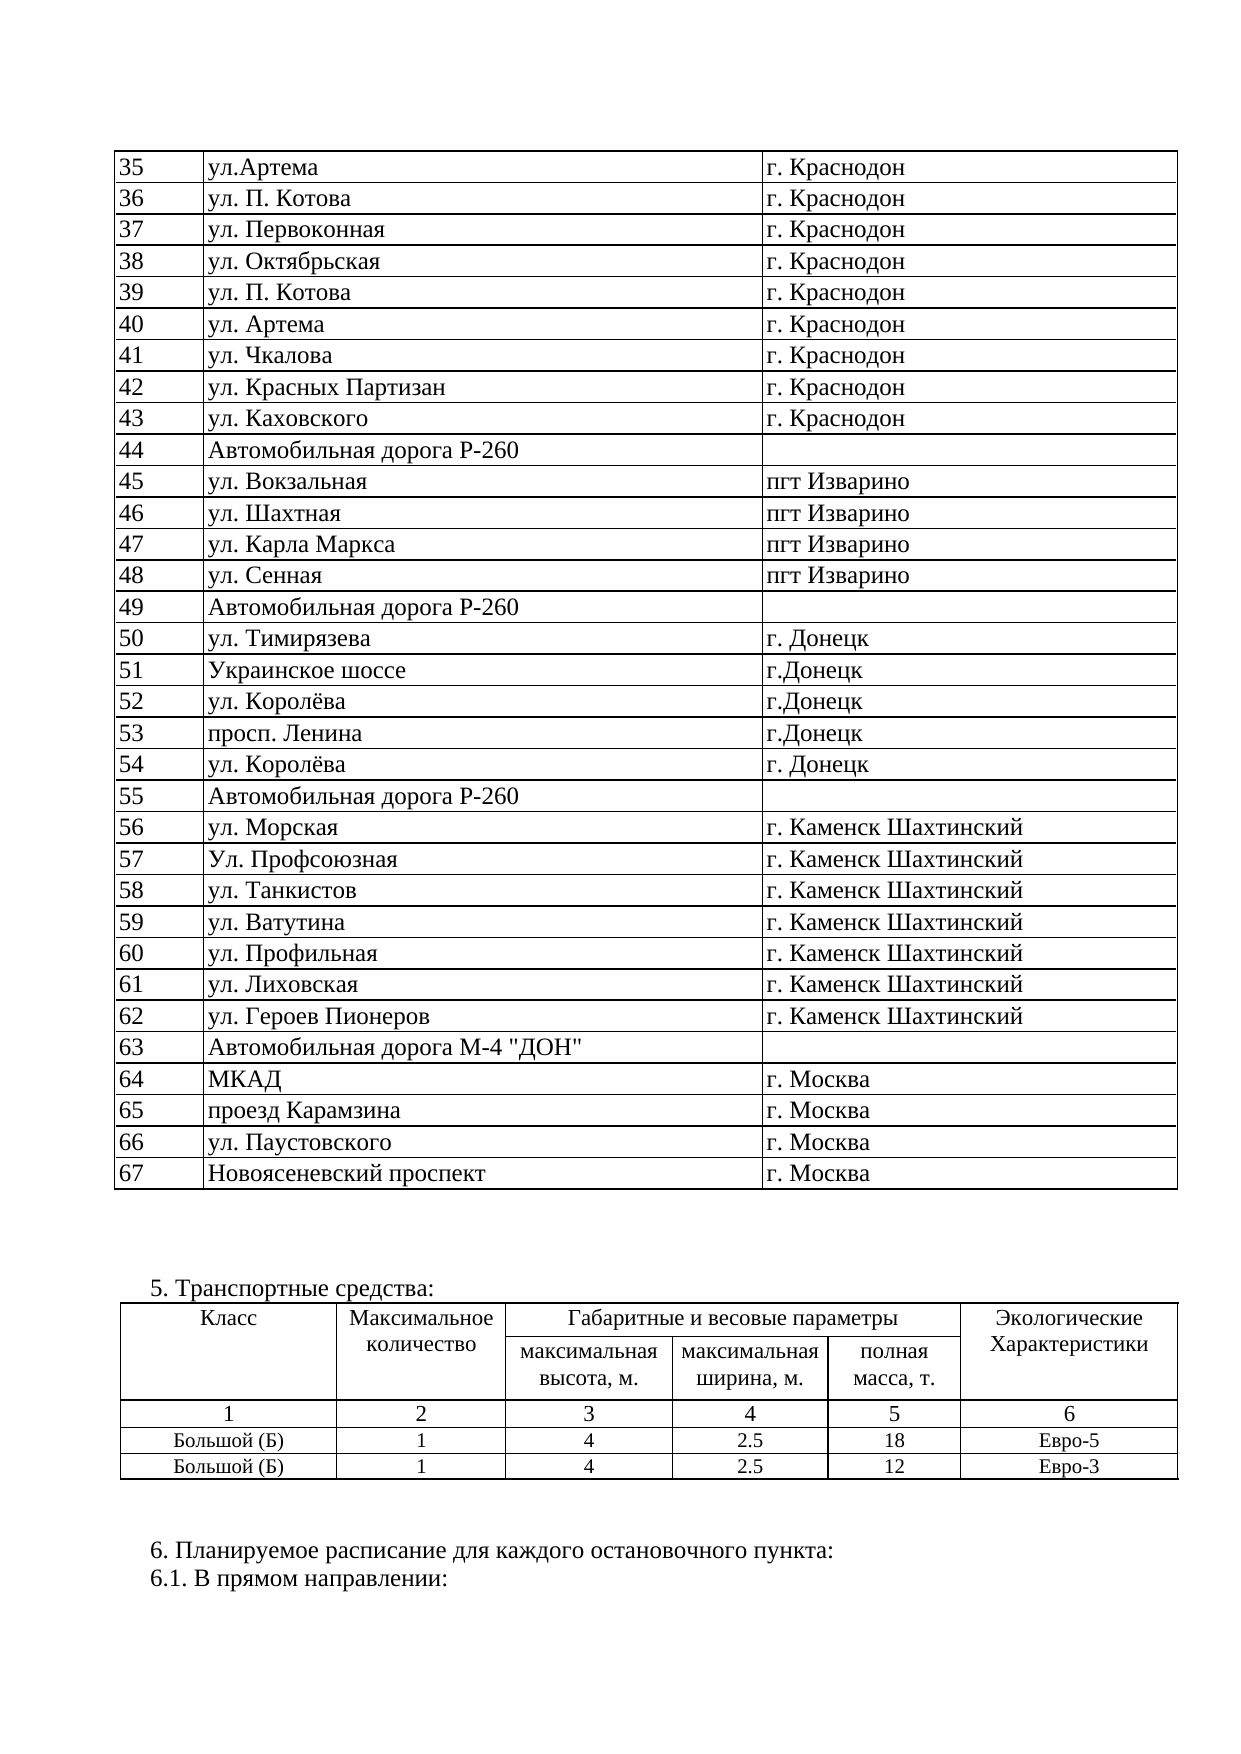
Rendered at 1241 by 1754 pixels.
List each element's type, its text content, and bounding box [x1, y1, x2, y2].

table_cell 65 [115, 1095, 203, 1125]
table_cell пгт Изварино [763, 559, 1177, 590]
table_cell [763, 779, 1177, 811]
table_cell Автомобильная дорога Р-260 [204, 435, 762, 464]
table_cell 47 [115, 529, 203, 559]
table_cell 44 [115, 434, 203, 464]
table_cell [763, 1031, 1177, 1062]
table_cell 38 [115, 245, 203, 276]
table_cell 1 [337, 1428, 505, 1452]
table_cell 62 [115, 1000, 203, 1031]
table_cell 64 [115, 1063, 203, 1094]
table_cell ул. Вокзальная [204, 466, 762, 496]
table_cell 43 [115, 403, 203, 433]
table_cell Автомобильная дорога Р-260 [204, 592, 762, 622]
table_cell 50 [115, 623, 203, 653]
table_cell ул. Тимирязева [204, 623, 762, 653]
table_cell 1 [121, 1401, 336, 1427]
table_cell г.Донецк [763, 653, 1177, 685]
table_cell 3 [506, 1401, 672, 1427]
table_cell 35 [115, 152, 203, 181]
table_cell 60 [115, 938, 203, 968]
table_cell [763, 433, 1177, 464]
table_cell г.Донецк [763, 716, 1177, 748]
table_cell ул. П. Котова [204, 277, 762, 307]
table_cell ул. Королёва [204, 686, 762, 716]
table_cell ул. Морская [204, 812, 762, 842]
table_cell 67 [115, 1158, 203, 1188]
table_cell ул. Королёва [204, 749, 762, 779]
table_cell ул.Артема [204, 152, 762, 181]
table_cell г. Донецк [763, 622, 1177, 653]
table_cell 6 [961, 1401, 1177, 1427]
table_cell [763, 590, 1177, 622]
table_cell 40 [115, 308, 203, 339]
table_cell 53 [115, 717, 203, 748]
table_cell проезд Карамзина [204, 1095, 762, 1125]
table_cell ул. Ватутина [204, 907, 762, 936]
table_cell 49 [115, 591, 203, 622]
table_cell 54 [115, 749, 203, 779]
table_cell 42 [115, 371, 203, 402]
table_cell ул. Чкалова [204, 340, 762, 370]
table_cell 55 [115, 780, 203, 811]
table_cell Большой (Б) [121, 1428, 336, 1452]
table_cell ул. Профильная [204, 938, 762, 968]
table_cell 4 [673, 1401, 827, 1427]
table_cell максимальная ширина, м. [673, 1337, 827, 1399]
table_cell пгт Изварино [763, 465, 1177, 496]
table_cell Автомобильная дорога М-4 "ДОН" [204, 1032, 762, 1062]
table_header Класс [121, 1304, 336, 1399]
table_cell г. Каменск Шахтинский [763, 811, 1177, 842]
table_cell 12 [829, 1454, 960, 1478]
table_header Экологические Характеристики [961, 1304, 1177, 1399]
table_cell г. Каменск Шахтинский [763, 999, 1177, 1031]
table_cell 66 [115, 1126, 203, 1157]
text 6. Планируемое расписание для каждого остановочного пункта: [150, 1535, 1090, 1563]
table_cell г. Каменск Шахтинский [763, 968, 1177, 999]
table_cell 36 [115, 183, 203, 213]
table_cell 37 [115, 214, 203, 244]
table_cell г. Каменск Шахтинский [763, 874, 1177, 905]
table_cell ул. Октябрьская [204, 246, 762, 276]
table_cell ул. Героев Пионеров [204, 1001, 762, 1031]
table_cell ул. Карла Маркса [204, 529, 762, 559]
table_cell г. Москва [763, 1094, 1177, 1125]
table_cell пгт Изварино [763, 496, 1177, 527]
table_cell 52 [115, 686, 203, 716]
table_cell 45 [115, 466, 203, 496]
table_cell ул. Лиховская [204, 970, 762, 999]
table_cell 41 [115, 340, 203, 370]
table_cell Новоясеневский проспект [204, 1158, 762, 1188]
table_cell ул. П. Котова [204, 183, 762, 213]
table_cell г. Москва [763, 1125, 1177, 1157]
table_cell г. Краснодон [763, 213, 1177, 244]
table_cell 2 [337, 1401, 505, 1427]
table_cell ул. Первоконная [204, 215, 762, 244]
table_cell г. Краснодон [763, 370, 1177, 402]
table_cell полная масса, т. [829, 1337, 960, 1399]
table_cell ул. Сенная [204, 561, 762, 590]
table_cell 4 [506, 1428, 672, 1452]
table_cell г. Краснодон [763, 244, 1177, 276]
table_cell Евро-5 [961, 1428, 1177, 1452]
table_cell ул. Артема [204, 309, 762, 339]
table_cell г. Каменск Шахтинский [763, 905, 1177, 936]
table_cell 48 [115, 560, 203, 590]
table_cell г. Каменск Шахтинский [763, 936, 1177, 968]
table_cell г. Краснодон [763, 181, 1177, 213]
table_cell 56 [115, 812, 203, 842]
table_cell г. Краснодон [763, 276, 1177, 307]
table_cell 1 [337, 1454, 505, 1478]
text 6.1. В прямом направлении: [150, 1563, 1090, 1592]
table_cell 51 [115, 654, 203, 685]
table_cell г. Краснодон [763, 152, 1177, 181]
table_cell г. Краснодон [763, 402, 1177, 433]
table_cell г. Краснодон [763, 307, 1177, 339]
table_cell 63 [115, 1032, 203, 1062]
table_cell МКАД [204, 1064, 762, 1094]
table_cell Ул. Профсоюзная [204, 844, 762, 873]
table_cell 5 [829, 1401, 960, 1427]
table_cell просп. Ленина [204, 718, 762, 748]
table_cell г. Москва [763, 1062, 1177, 1094]
table_cell г. Краснодон [763, 339, 1177, 370]
table_header Максимальное количество [337, 1304, 505, 1399]
table_cell 39 [115, 277, 203, 307]
table_cell 2.5 [673, 1454, 827, 1478]
table_cell ул. Шахтная [204, 498, 762, 527]
table_cell Евро-3 [961, 1454, 1177, 1478]
table_cell Большой (Б) [121, 1454, 336, 1478]
table_cell 2.5 [673, 1428, 827, 1452]
table_cell пгт Изварино [763, 528, 1177, 559]
table_cell г. Москва [763, 1157, 1177, 1188]
table_header Габаритные и весовые параметры [506, 1304, 960, 1336]
table_cell г. Донецк [763, 748, 1177, 779]
table_cell Автомобильная дорога Р-260 [204, 781, 762, 811]
table_cell ул. Паустовского [204, 1127, 762, 1157]
text 5. Транспортные средства: [150, 1273, 1090, 1302]
table_cell 4 [506, 1454, 672, 1478]
table_cell г.Донецк [763, 685, 1177, 716]
table_cell ул. Танкистов [204, 875, 762, 905]
table_cell г. Каменск Шахтинский [763, 842, 1177, 873]
table_cell максимальная высота, м. [506, 1337, 672, 1399]
table_cell Украинское шоссе [204, 655, 762, 685]
table_cell 59 [115, 906, 203, 936]
table_cell 61 [115, 969, 203, 999]
table_cell ул. Каховского [204, 403, 762, 433]
table_cell 18 [829, 1428, 960, 1452]
table_cell ул. Красных Партизан [204, 372, 762, 402]
table_cell 57 [115, 843, 203, 873]
table_cell 46 [115, 497, 203, 527]
table_cell 58 [115, 875, 203, 905]
